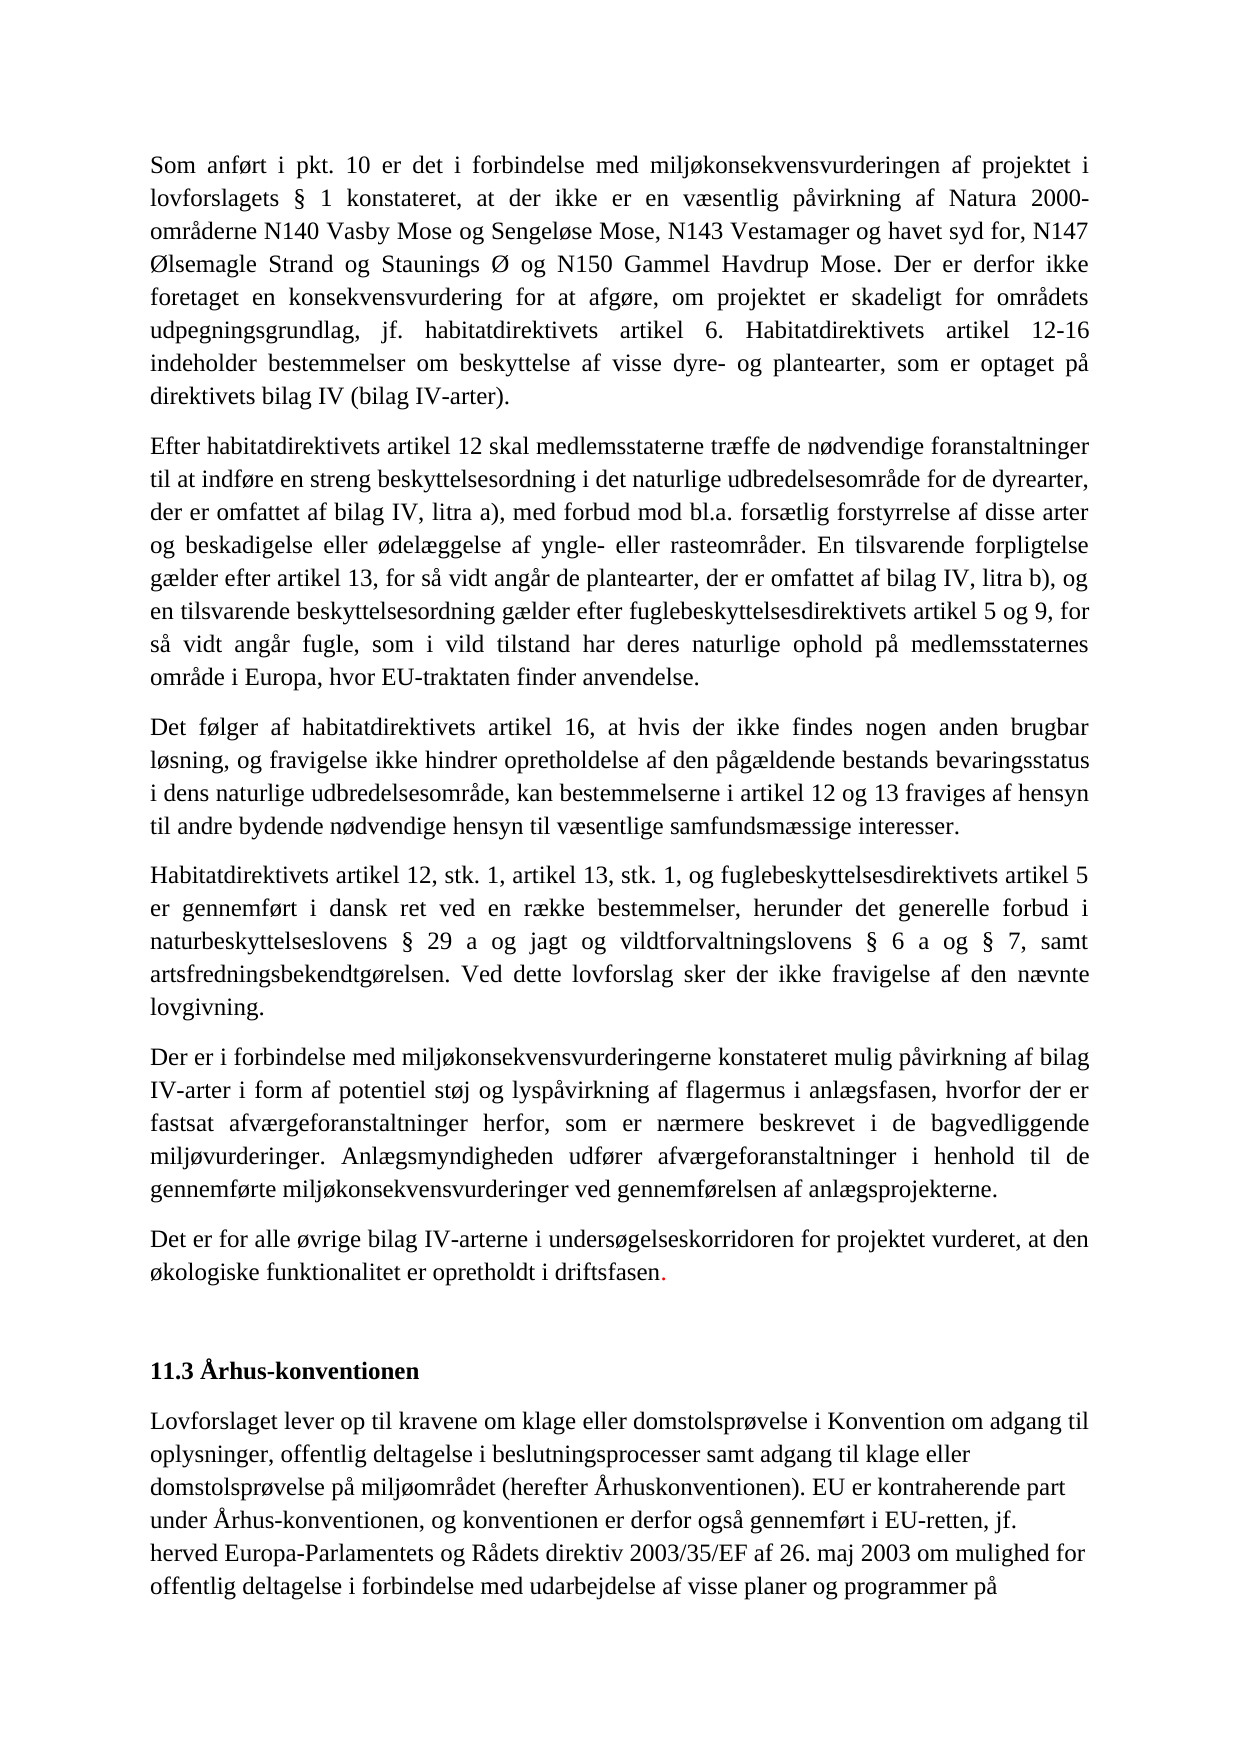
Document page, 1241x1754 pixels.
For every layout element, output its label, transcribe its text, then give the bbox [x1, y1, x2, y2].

text 11.3 Århus-konventionen [150, 1356, 1090, 1385]
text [150, 1406, 1090, 1600]
text Habitatdirektivets artikel 12, stk. 1, artikel 13, stk. 1, og fuglebeskyttelsesdirektivets artikel 5 er gennemført i dansk ret ved en række bestemmelser, herunder det generelle forbud i naturbeskyttelseslovens § 29 a og jagt og vildtforvaltningslovens § 6 a og § 7, samt artsfredningsbekendtgørelsen. Ved dette lovforslag sker der ikke fravigelse af den nævnte lovgivning. [150, 860, 1090, 1021]
text Det er for alle øvrige bilag IV-arterne i undersøgelseskorridoren for projektet vurderet, at den økologiske funktionalitet er opretholdt i driftsfasen. [150, 1224, 1090, 1286]
text Som anført i pkt. 10 er det i forbindelse med miljøkonsekvensvurderingen af projektet i lovforslagets § 1 konstateret, at der ikke er en væsentlig påvirkning af Natura 2000-områderne N140 Vasby Mose og Sengeløse Mose, N143 Vestamager og havet syd for, N147 Ølsemagle Strand og Staunings Ø og N150 Gammel Havdrup Mose. Der er derfor ikke foretaget en konsekvensvurdering for at afgøre, om projektet er skadeligt for områdets udpegningsgrundlag, jf. habitatdirektivets artikel 6. Habitatdirektivets artikel 12-16 indeholder bestemmelser om beskyttelse af visse dyre- og plantearter, som er optaget på direktivets bilag IV (bilag IV-arter). [150, 150, 1090, 410]
text Der er i forbindelse med miljøkonsekvensvurderingerne konstateret mulig påvirkning af bilag IV-arter i form af potentiel støj og lyspåvirkning af flagermus i anlægsfasen, hvorfor der er fastsat afværgeforanstaltninger herfor, som er nærmere beskrevet i de bagvedliggende miljøvurderinger. Anlægsmyndigheden udfører afværgeforanstaltninger i henhold til de gennemførte miljøkonsekvensvurderinger ved gennemførelsen af anlægsprojekterne. [150, 1042, 1090, 1203]
text Efter habitatdirektivets artikel 12 skal medlemsstaterne træffe de nødvendige foranstaltninger til at indføre en streng beskyttelsesordning i det naturlige udbredelsesområde for de dyrearter, der er omfattet af bilag IV, litra a), med forbud mod bl.a. forsætlig forstyrrelse af disse arter og beskadigelse eller ødelæggelse af yngle- eller rasteområder. En tilsvarende forpligtelse gælder efter artikel 13, for så vidt angår de plantearter, der er omfattet af bilag IV, litra b), og en tilsvarende beskyttelsesordning gælder efter fuglebeskyttelsesdirektivets artikel 5 og 9, for så vidt angår fugle, som i vild tilstand har deres naturlige ophold på medlemsstaternes område i Europa, hvor EU-traktaten finder anvendelse. [150, 431, 1090, 691]
text Det følger af habitatdirektivets artikel 16, at hvis der ikke findes nogen anden brugbar løsning, og fravigelse ikke hindrer opretholdelse af den pågældende bestands bevaringsstatus i dens naturlige udbredelsesområde, kan bestemmelserne i artikel 12 og 13 fraviges af hensyn til andre bydende nødvendige hensyn til væsentlige samfundsmæssige interesser. [150, 712, 1090, 839]
